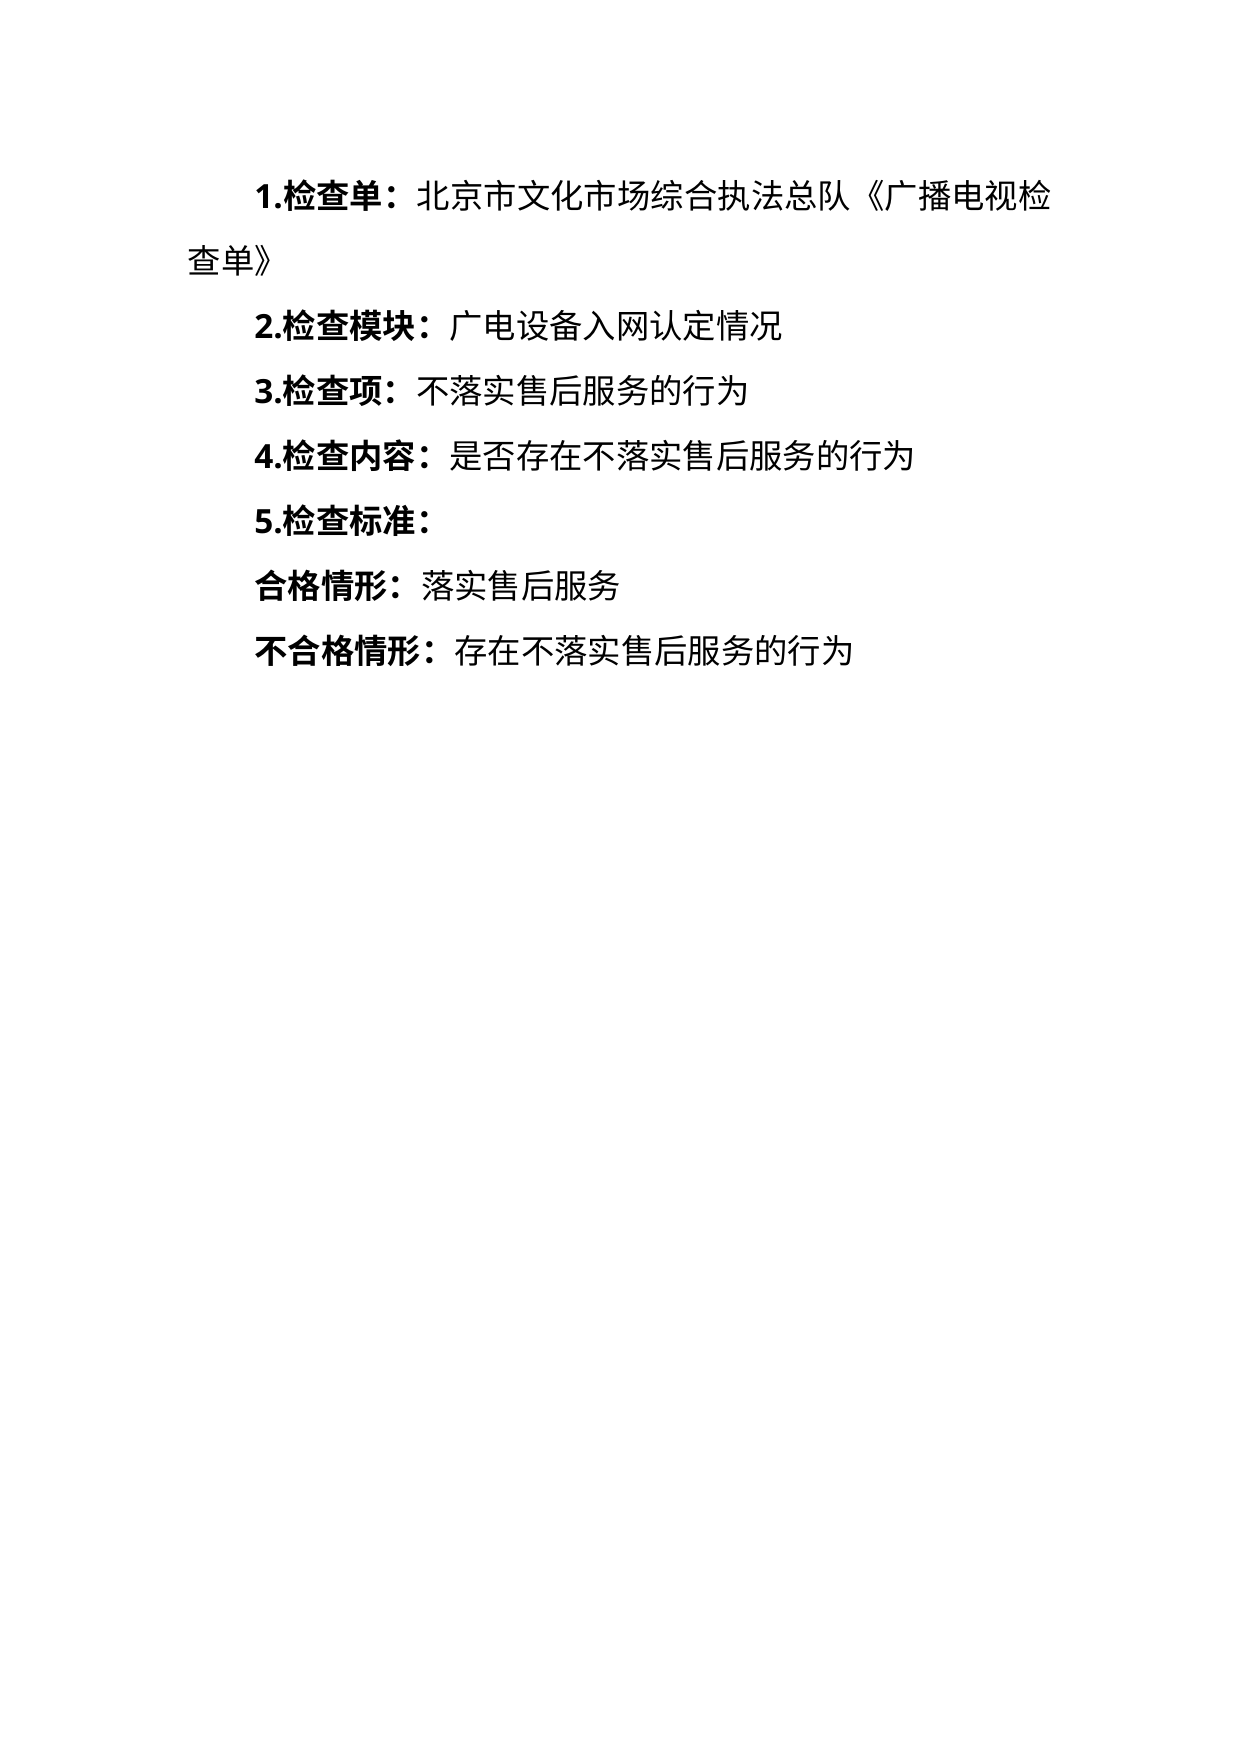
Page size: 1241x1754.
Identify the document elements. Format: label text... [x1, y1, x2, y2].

text 合格情形：落实售后服务 [187, 552, 1053, 617]
text 1.检查单：北京市文化市场综合执法总队《广播电视检查单》 [187, 162, 1053, 292]
text 2.检查模块：广电设备入网认定情况 [187, 292, 1053, 357]
text 不合格情形：存在不落实售后服务的行为 [187, 617, 1053, 682]
text 4.检查内容：是否存在不落实售后服务的行为 [187, 422, 1053, 487]
text 5.检查标准： [187, 487, 1053, 552]
text 3.检查项：不落实售后服务的行为 [187, 357, 1053, 422]
